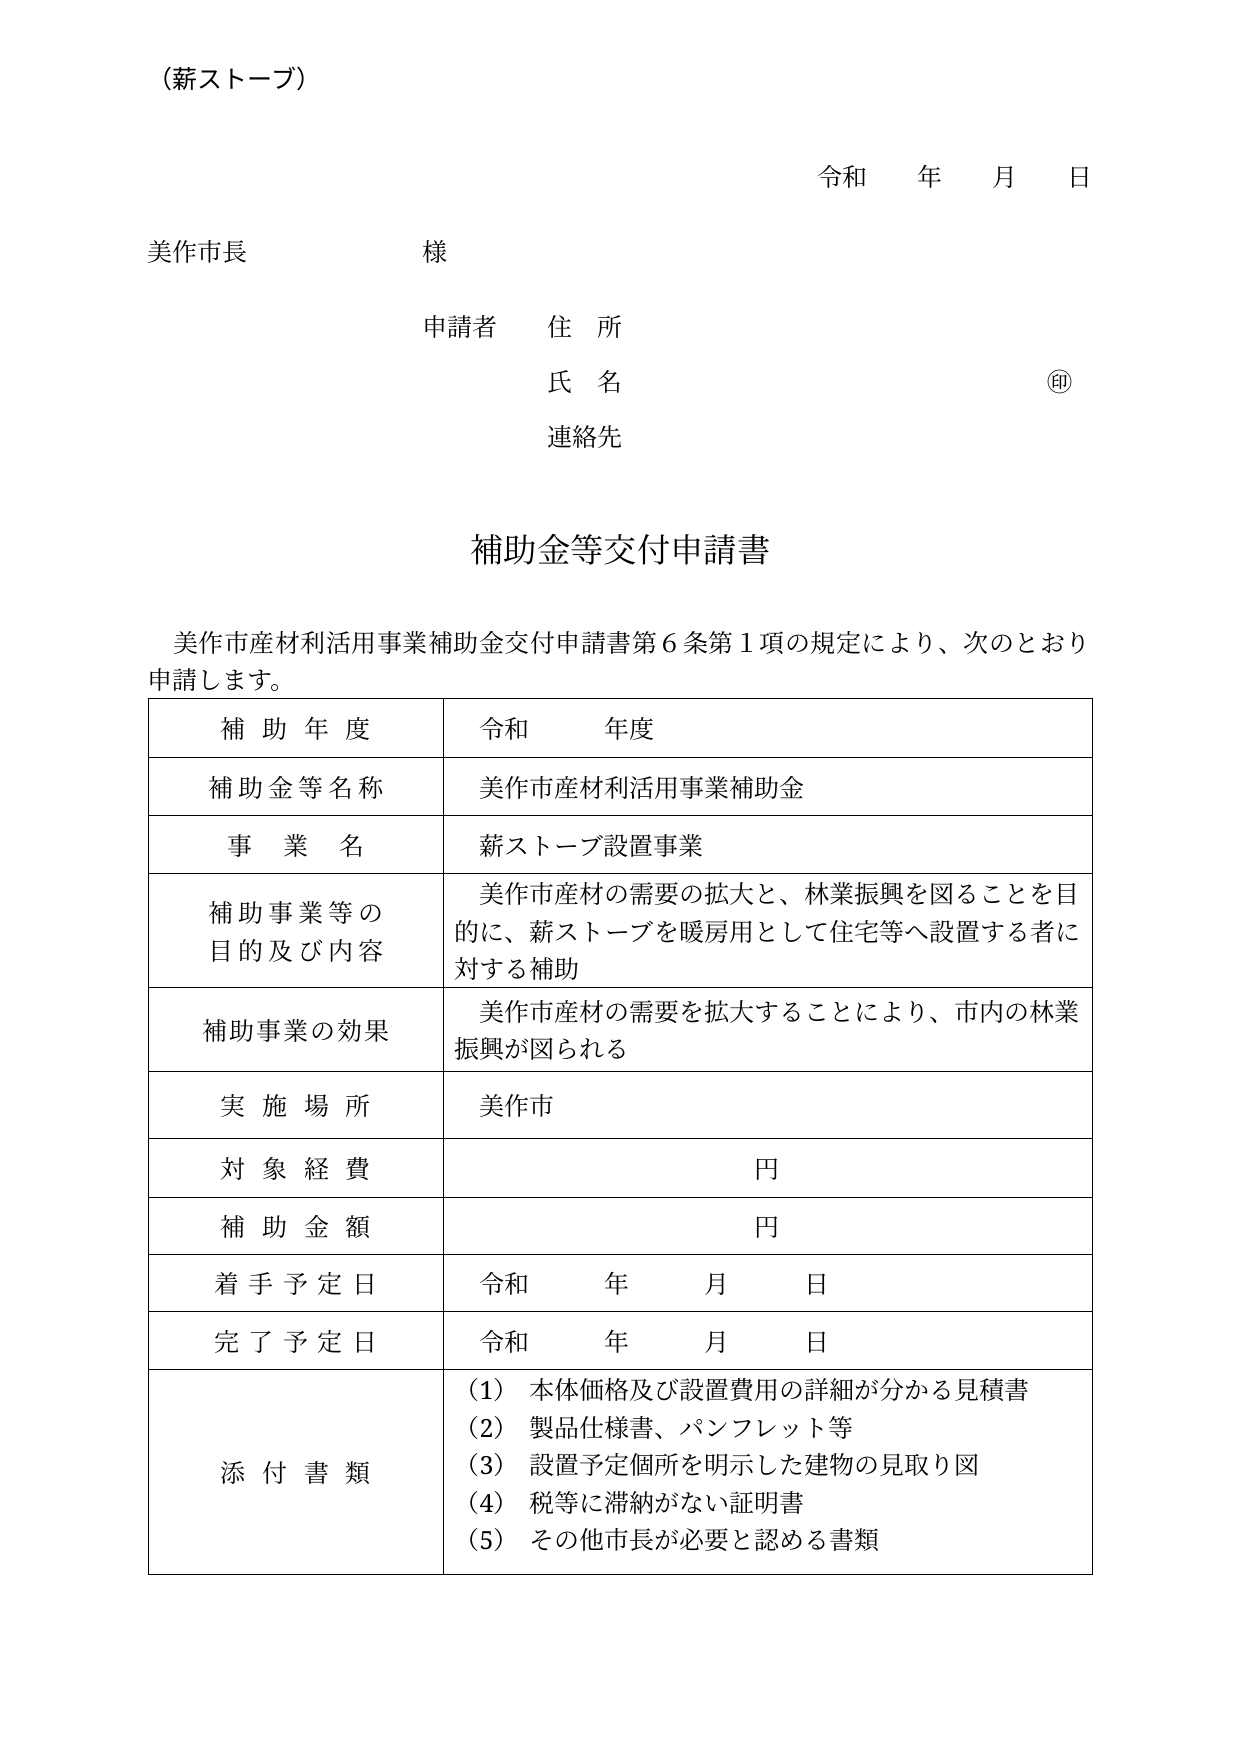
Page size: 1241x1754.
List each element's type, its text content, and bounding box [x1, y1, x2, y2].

table_header 補助年度 [149, 699, 443, 757]
table_cell 円 [444, 1139, 1092, 1197]
table_cell 美作市 [444, 1072, 1092, 1138]
table_cell 令和 年 月 日 [444, 1312, 1092, 1369]
table_cell 薪ストーブ設置事業 [444, 816, 1092, 873]
table_cell 美作市産材の需要の拡大と、林業振興を図ることを目的に、薪ストーブを暖房用として住宅等へ設置する者に対する補助 [444, 874, 1092, 987]
text 連絡先 [148, 417, 1092, 455]
table_cell 補助金等名称 [149, 758, 443, 815]
table_cell 補助事業の効果 [149, 988, 443, 1071]
table_cell 完了予定日 [149, 1312, 443, 1369]
table_cell 着手予定日 [149, 1255, 443, 1311]
table_cell 美作市産材利活用事業補助金 [444, 758, 1092, 815]
table_cell 実施場所 [149, 1072, 443, 1138]
text 美作市産材利活用事業補助金交付申請書第６条第１項の規定により、次のとおり申請します。 [148, 623, 1092, 698]
text 申請者 住 所 [148, 306, 1092, 344]
table_cell 美作市産材の需要を拡大することにより、市内の林業振興が図られる [444, 988, 1092, 1071]
table_cell 円 [444, 1198, 1092, 1254]
table_header 令和 年度 [444, 699, 1092, 757]
table_cell 添付書類 [149, 1370, 443, 1574]
text 補助金等交付申請書 [148, 510, 1092, 585]
table_cell 本体価格及び設置費用の詳細が分かる見積書 製品仕様書、パンフレット等 設置予定個所を明示した建物の見取り図 税等に滞納がない証明書 その他市長が必要と認める書類 [444, 1370, 1092, 1574]
table_cell 補助金額 [149, 1198, 443, 1254]
text 令和 年 月 日 [148, 156, 1092, 194]
table_cell 対象経費 [149, 1139, 443, 1197]
text 氏 名 ㊞ [148, 362, 1092, 399]
text 美作市長 様 [148, 231, 1092, 269]
table_cell 事業名 [149, 816, 443, 873]
table_cell 補助事業等の 目的及び内容 [149, 874, 443, 987]
table_cell 令和 年 月 日 [444, 1255, 1092, 1311]
